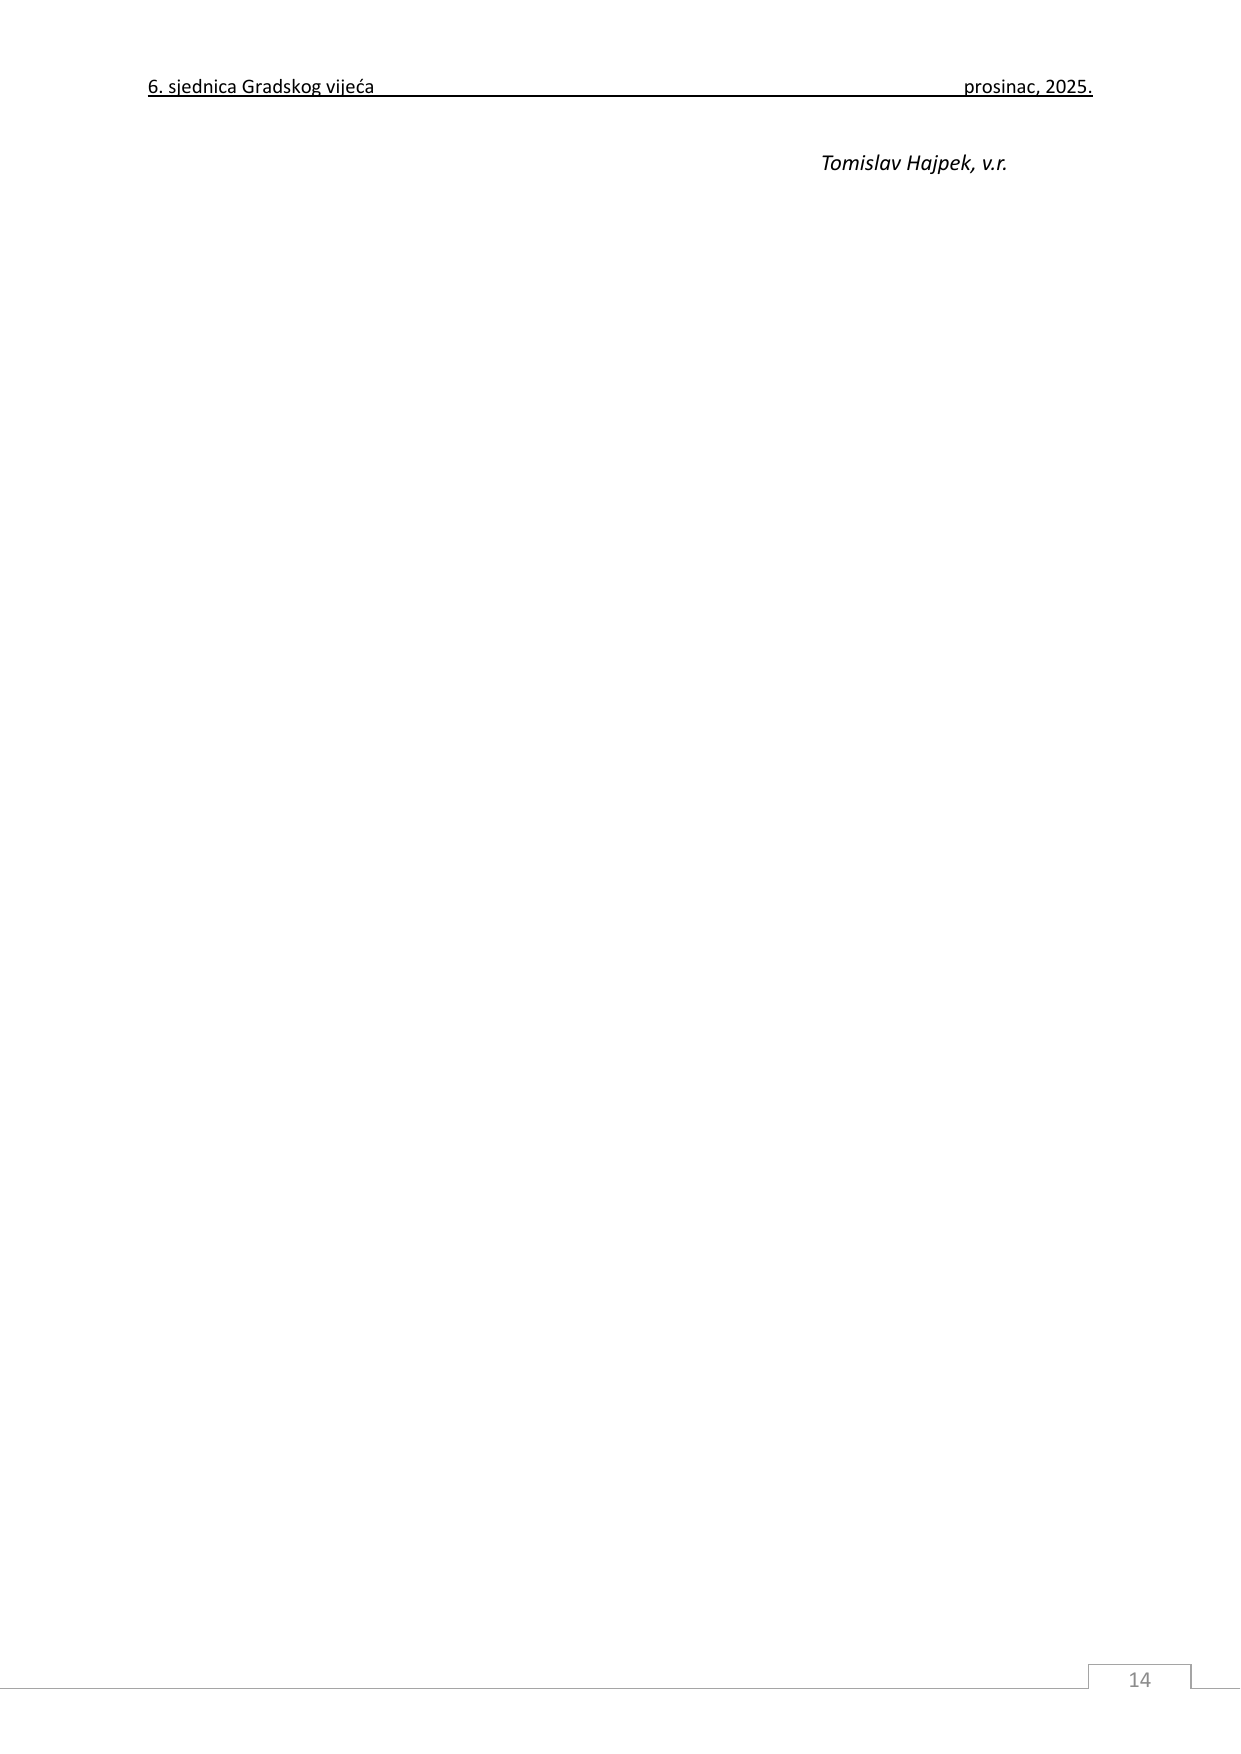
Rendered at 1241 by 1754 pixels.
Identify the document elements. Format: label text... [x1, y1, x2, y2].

text Tomislav Hajpek, v.r. [738, 148, 1093, 176]
